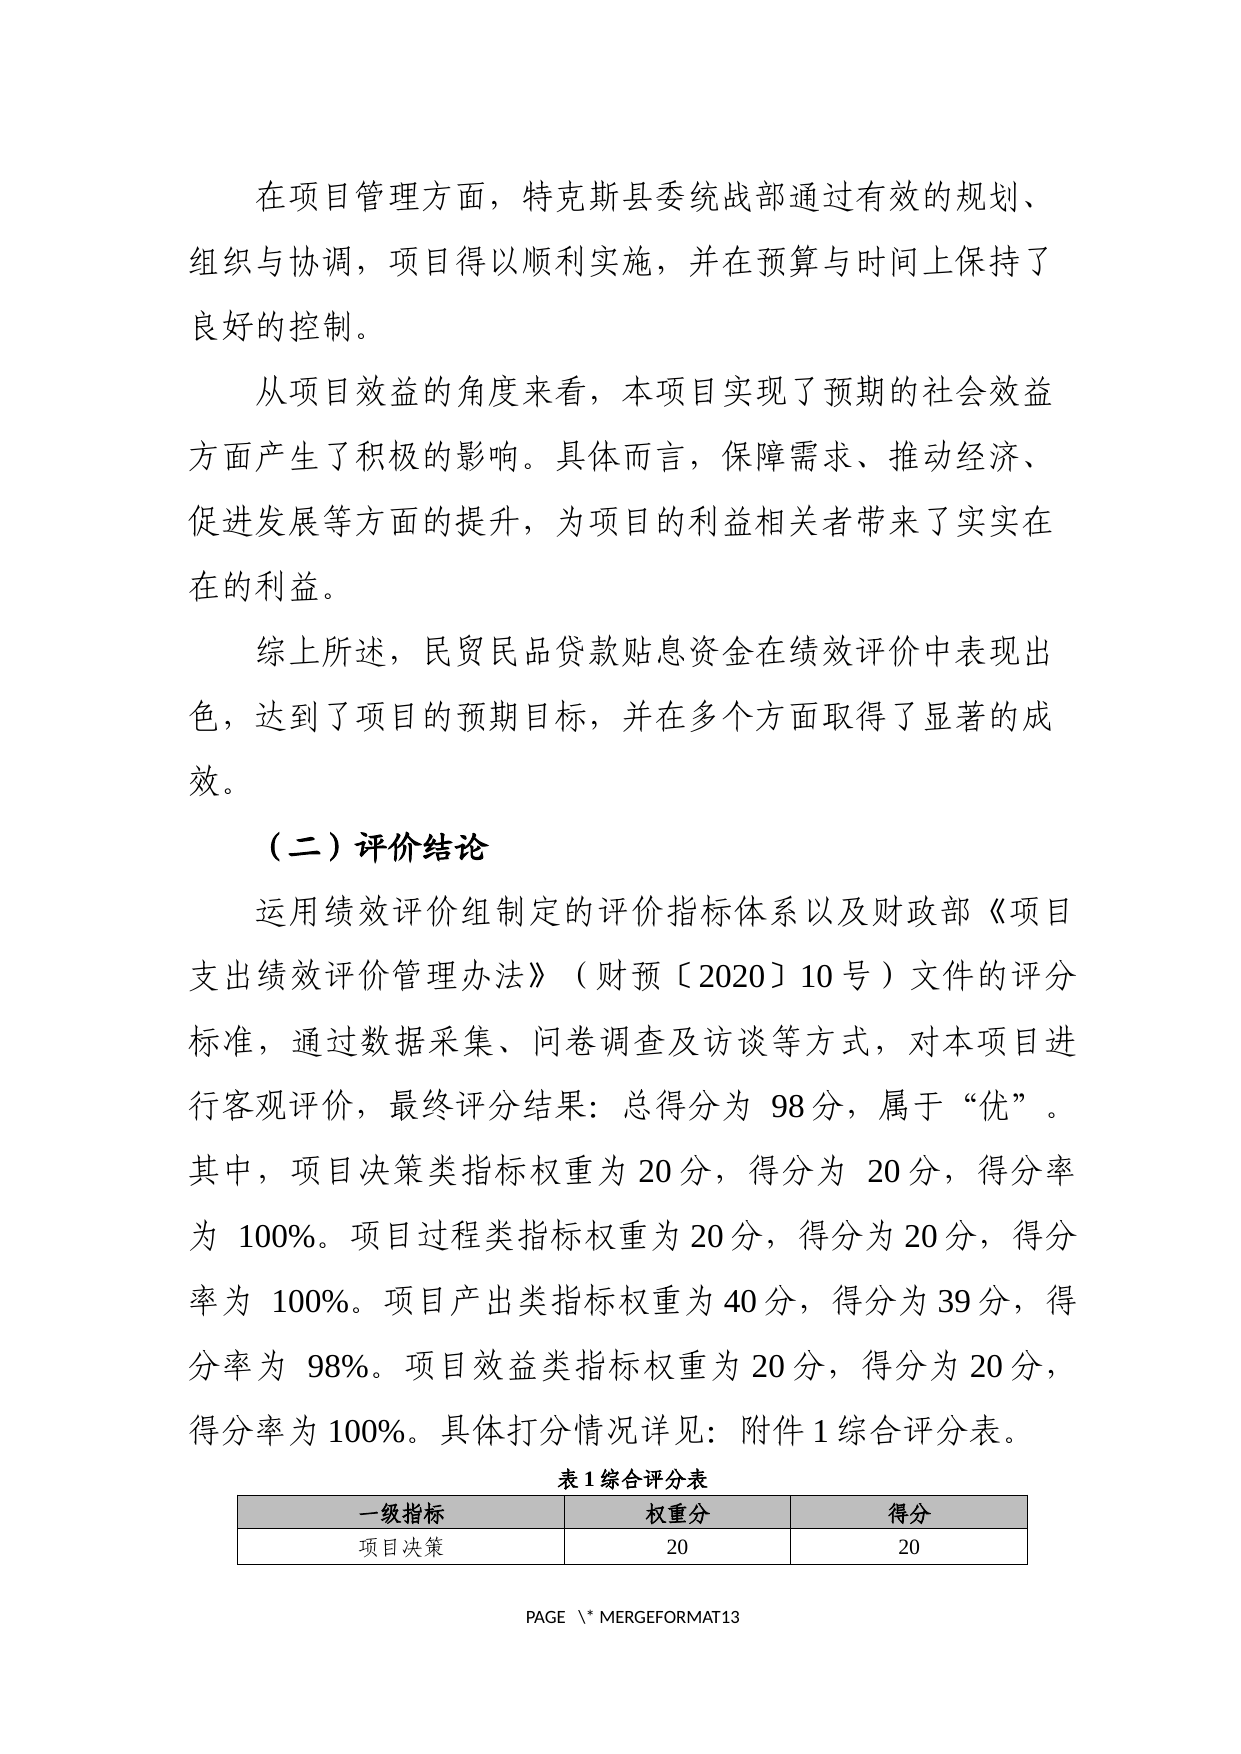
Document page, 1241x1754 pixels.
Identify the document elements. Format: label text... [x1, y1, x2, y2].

table_header 一级指标 [238, 1496, 564, 1528]
table_cell 20 [791, 1529, 1027, 1563]
title 表1综合评分表 [187, 1462, 1078, 1494]
text 从项目效益的角度来看，本项目实现了预期的社会效益方面产生了积极的影响。具体而言，保障需求、推动经济、促进发展等方面的提升，为项目的利益相关者带来了实实在在的利益。 [187, 357, 1078, 617]
table_header 权重分 [565, 1496, 790, 1528]
table_header 得分 [791, 1496, 1027, 1528]
table_cell 20 [565, 1529, 790, 1563]
text 综上所述，民贸民品贷款贴息资金在绩效评价中表现出色，达到了项目的预期目标，并在多个方面取得了显著的成效。 [187, 617, 1078, 812]
table_cell 项目决策 [238, 1529, 564, 1563]
title 运用绩效评价组制定的评价指标体系以及财政部《项目支出绩效评价管理办法》（财预〔2020〕10号）文件的评分标准，通过数据采集、问卷调查及访谈等方式，对本项目进行客观评价，最终评分结果：总得分为 98分，属于“优”。其中，项目决策类指标权重为20分，得分为 20分，得分率为 100%。项目过程类指标权重为20分，得分为20分，得分率为 100%。项目产出类指标权重为40分，得分为39分，得分率为 98%。项目效益类指标权重为20分，得分为20分，得分率为100%。具体打分情况详见：附件1综合评分表。 [187, 877, 1078, 1462]
title （二）评价结论 [187, 812, 1078, 877]
text 在项目管理方面，特克斯县委统战部通过有效的规划、组织与协调，项目得以顺利实施，并在预算与时间上保持了良好的控制。 [187, 162, 1078, 357]
